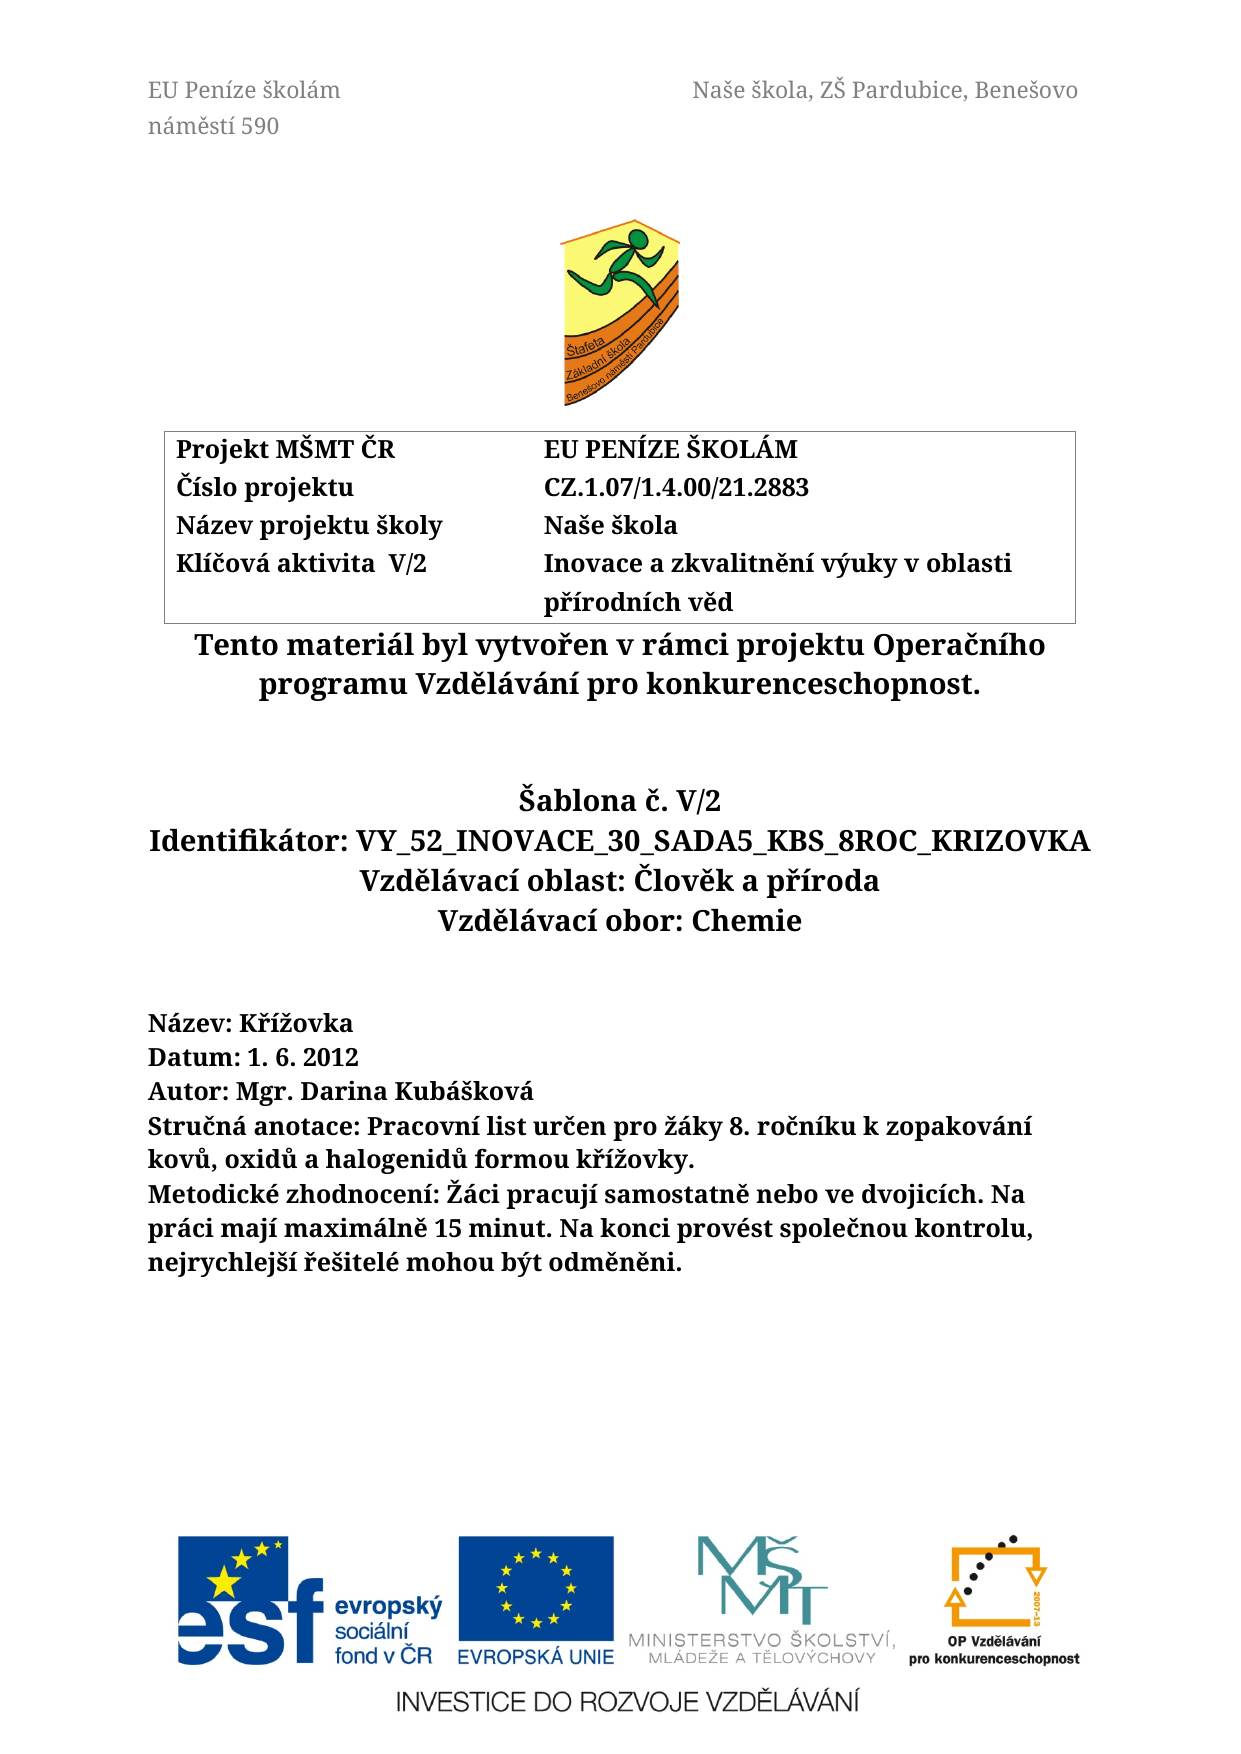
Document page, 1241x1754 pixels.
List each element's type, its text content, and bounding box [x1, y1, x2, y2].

text Autor: Mgr. Darina Kubášková [148, 1074, 1093, 1108]
table_header EU PENÍZE ŠKOLÁM [532, 432, 1075, 470]
table_cell Název projektu školy [165, 508, 532, 546]
text Stručná anotace: Pracovní list určen pro žáky 8. ročníku k zopakování kovů, oxidů a halogenidů formou křížovky. [148, 1108, 1093, 1176]
table_cell Číslo projektu [165, 470, 532, 508]
text Identifikátor: VY_52_INOVACE_30_SADA5_KBS_8ROC_KRIZOVKA [148, 820, 1093, 860]
table_cell Inovace a zkvalitnění výuky v oblasti přírodních věd [532, 546, 1075, 623]
text Vzdělávací obor: Chemie [148, 900, 1093, 939]
table_cell CZ.1.07/1.4.00/21.2883 [532, 470, 1075, 508]
picture [560, 219, 681, 406]
picture [130, 1495, 1141, 1744]
text Šablona č. V/2 [148, 781, 1093, 820]
table_cell Naše škola [532, 508, 1075, 546]
table_header Projekt MŠMT ČR [165, 432, 532, 470]
text Tento materiál byl vytvořen v rámci projektu Operačního programu Vzdělávání pro konkurenceschopnost. [148, 624, 1093, 703]
text Metodické zhodnocení: Žáci pracují samostatně nebo ve dvojicích. Na práci mají maximálně 15 minut. Na konci provést společnou kontrolu, nejrychlejší řešitelé mohou být odměněni. [148, 1176, 1093, 1278]
table_cell Klíčová aktivita V/2 [165, 546, 532, 623]
text Název: Křížovka [148, 1006, 1093, 1040]
text Datum: 1. 6. 2012 [148, 1040, 1093, 1074]
text Vzdělávací oblast: Člověk a příroda [148, 860, 1093, 900]
